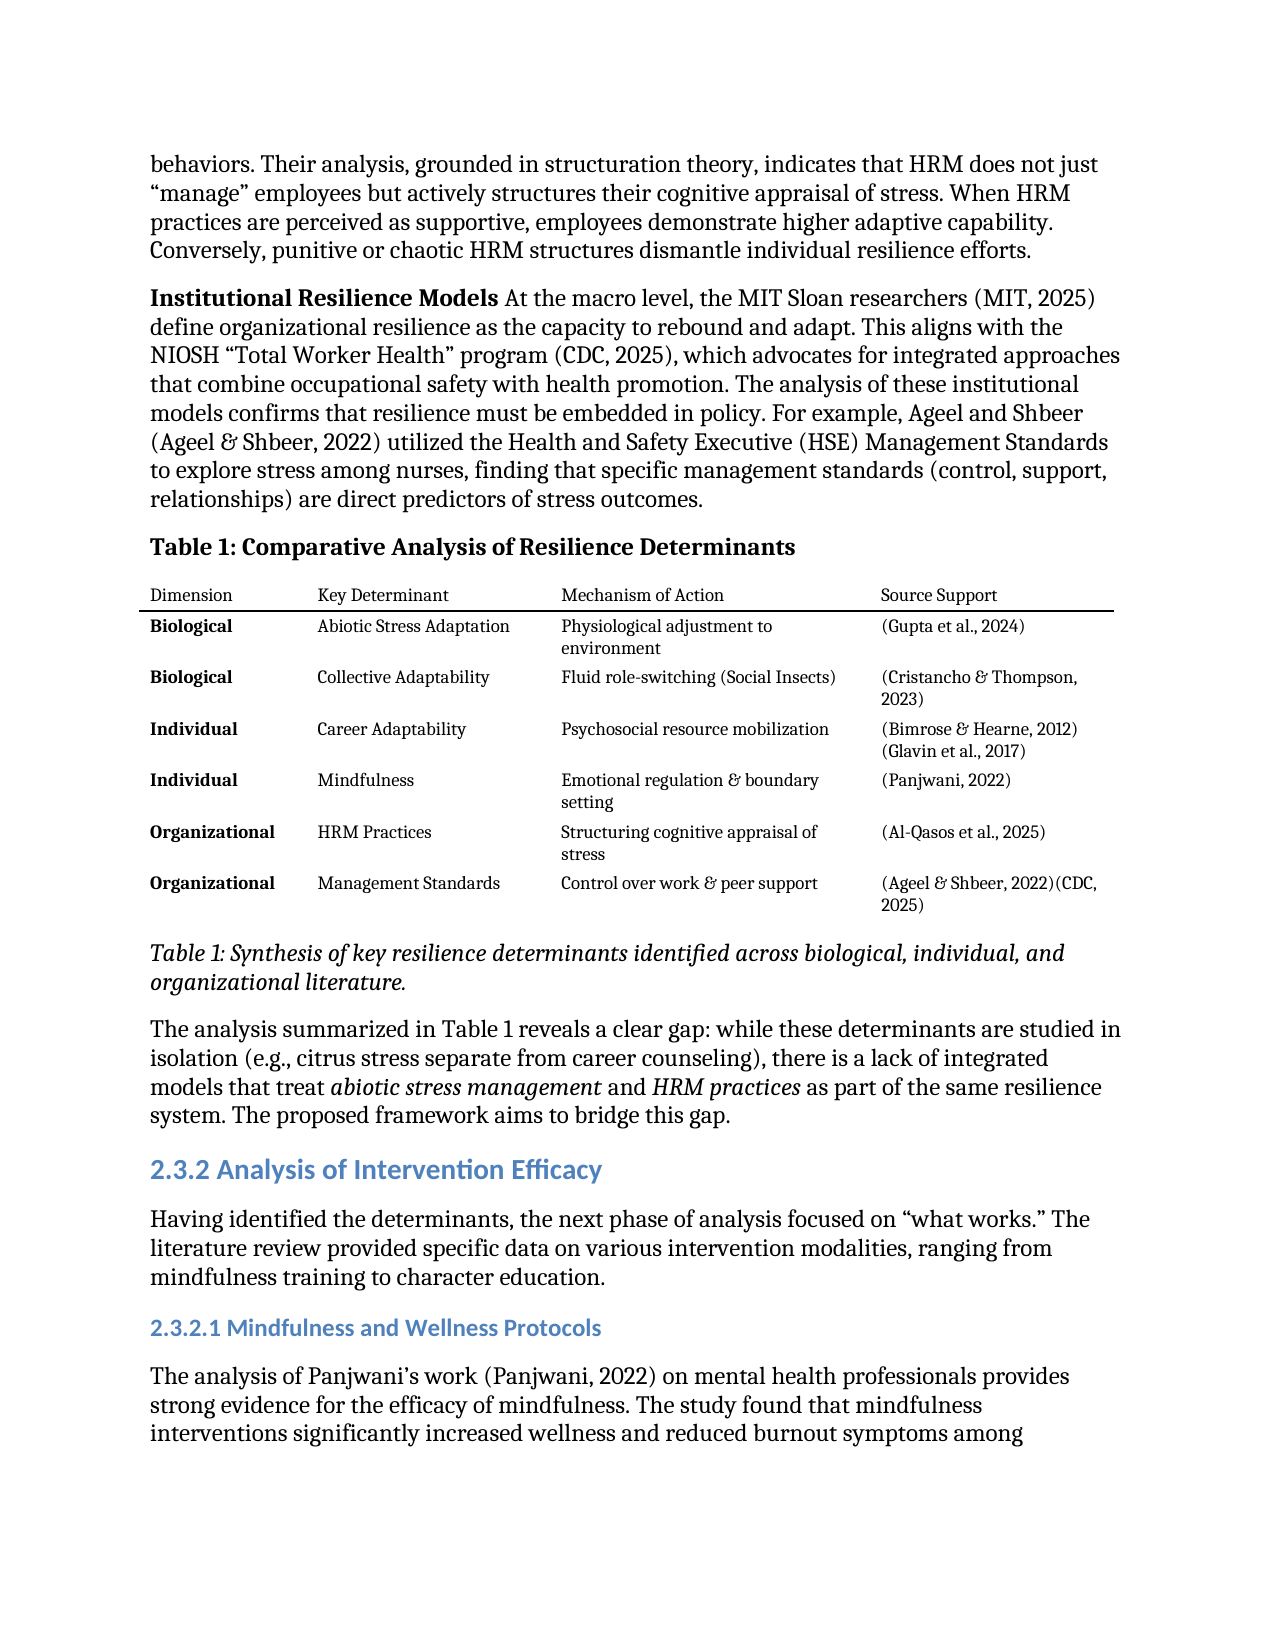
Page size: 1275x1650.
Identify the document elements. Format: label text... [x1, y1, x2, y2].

table_header Mechanism of Action [550, 580, 870, 610]
table_cell Biological [139, 663, 306, 714]
table_cell Mindfulness [306, 766, 550, 817]
text Table 1: Synthesis of key resilience determinants identified across biological, individual, and organizational literature. [150, 939, 1125, 996]
table_cell Physiological adjustment to environment [550, 612, 870, 663]
text Institutional Resilience Models At the macro level, the MIT Sloan researchers (MIT, 2025) define organizational resilience as the capacity to rebound and adapt. This aligns with the NIOSH “Total Worker Health” program (CDC, 2025), which advocates for integrated approaches that combine occupational safety with health promotion. The analysis of these institutional models confirms that resilience must be embedded in policy. For example, Ageel and Shbeer (Ageel & Shbeer, 2022) utilized the Health and Safety Executive (HSE) Management Standards to explore stress among nurses, finding that specific management standards (control, support, relationships) are direct predictors of stress outcomes. [150, 284, 1125, 514]
table_cell HRM Practices [306, 817, 550, 869]
table_cell (Panjwani, 2022) [870, 766, 1114, 817]
table_cell Fluid role-switching (Social Insects) [550, 663, 870, 714]
table_cell Control over work & peer support [550, 869, 870, 920]
table_cell Structuring cognitive appraisal of stress [550, 817, 870, 869]
table_cell Organizational [139, 869, 306, 920]
subtitle 2.3.2.1 Mindfulness and Wellness Protocols [150, 1312, 1125, 1343]
table_cell (Gupta et al., 2024) [870, 612, 1114, 663]
subtitle 2.3.2 Analysis of Intervention Efficacy [150, 1151, 1125, 1187]
table_cell (Bimrose & Hearne, 2012)(Glavin et al., 2017) [870, 714, 1114, 766]
table_header Key Determinant [306, 580, 550, 610]
table_header Dimension [139, 580, 306, 610]
table_header Source Support [870, 580, 1114, 610]
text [150, 1362, 1125, 1448]
table_cell (Ageel & Shbeer, 2022)(CDC, 2025) [870, 869, 1114, 920]
table_cell Career Adaptability [306, 714, 550, 766]
table_cell (Cristancho & Thompson, 2023) [870, 663, 1114, 714]
table_cell (Al-Qasos et al., 2025) [870, 817, 1114, 869]
table_cell Emotional regulation & boundary setting [550, 766, 870, 817]
text Having identified the determinants, the next phase of analysis focused on “what works.” The literature review provided specific data on various intervention modalities, ranging from mindfulness training to character education. [150, 1205, 1125, 1292]
table_cell Biological [139, 612, 306, 663]
table_cell Organizational [139, 817, 306, 869]
text The analysis summarized in Table 1 reveals a clear gap: while these determinants are studied in isolation (e.g., citrus stress separate from career counseling), there is a lack of integrated models that treat abiotic stress management and HRM practices as part of the same resilience system. The proposed framework aims to bridge this gap. [150, 1015, 1125, 1130]
table_cell Individual [139, 714, 306, 766]
table_cell Individual [139, 766, 306, 817]
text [150, 150, 1125, 265]
table_cell Psychosocial resource mobilization [550, 714, 870, 766]
table_cell Management Standards [306, 869, 550, 920]
table_cell Collective Adaptability [306, 663, 550, 714]
text Table 1: Comparative Analysis of Resilience Determinants [150, 532, 1125, 561]
table_cell Abiotic Stress Adaptation [306, 612, 550, 663]
